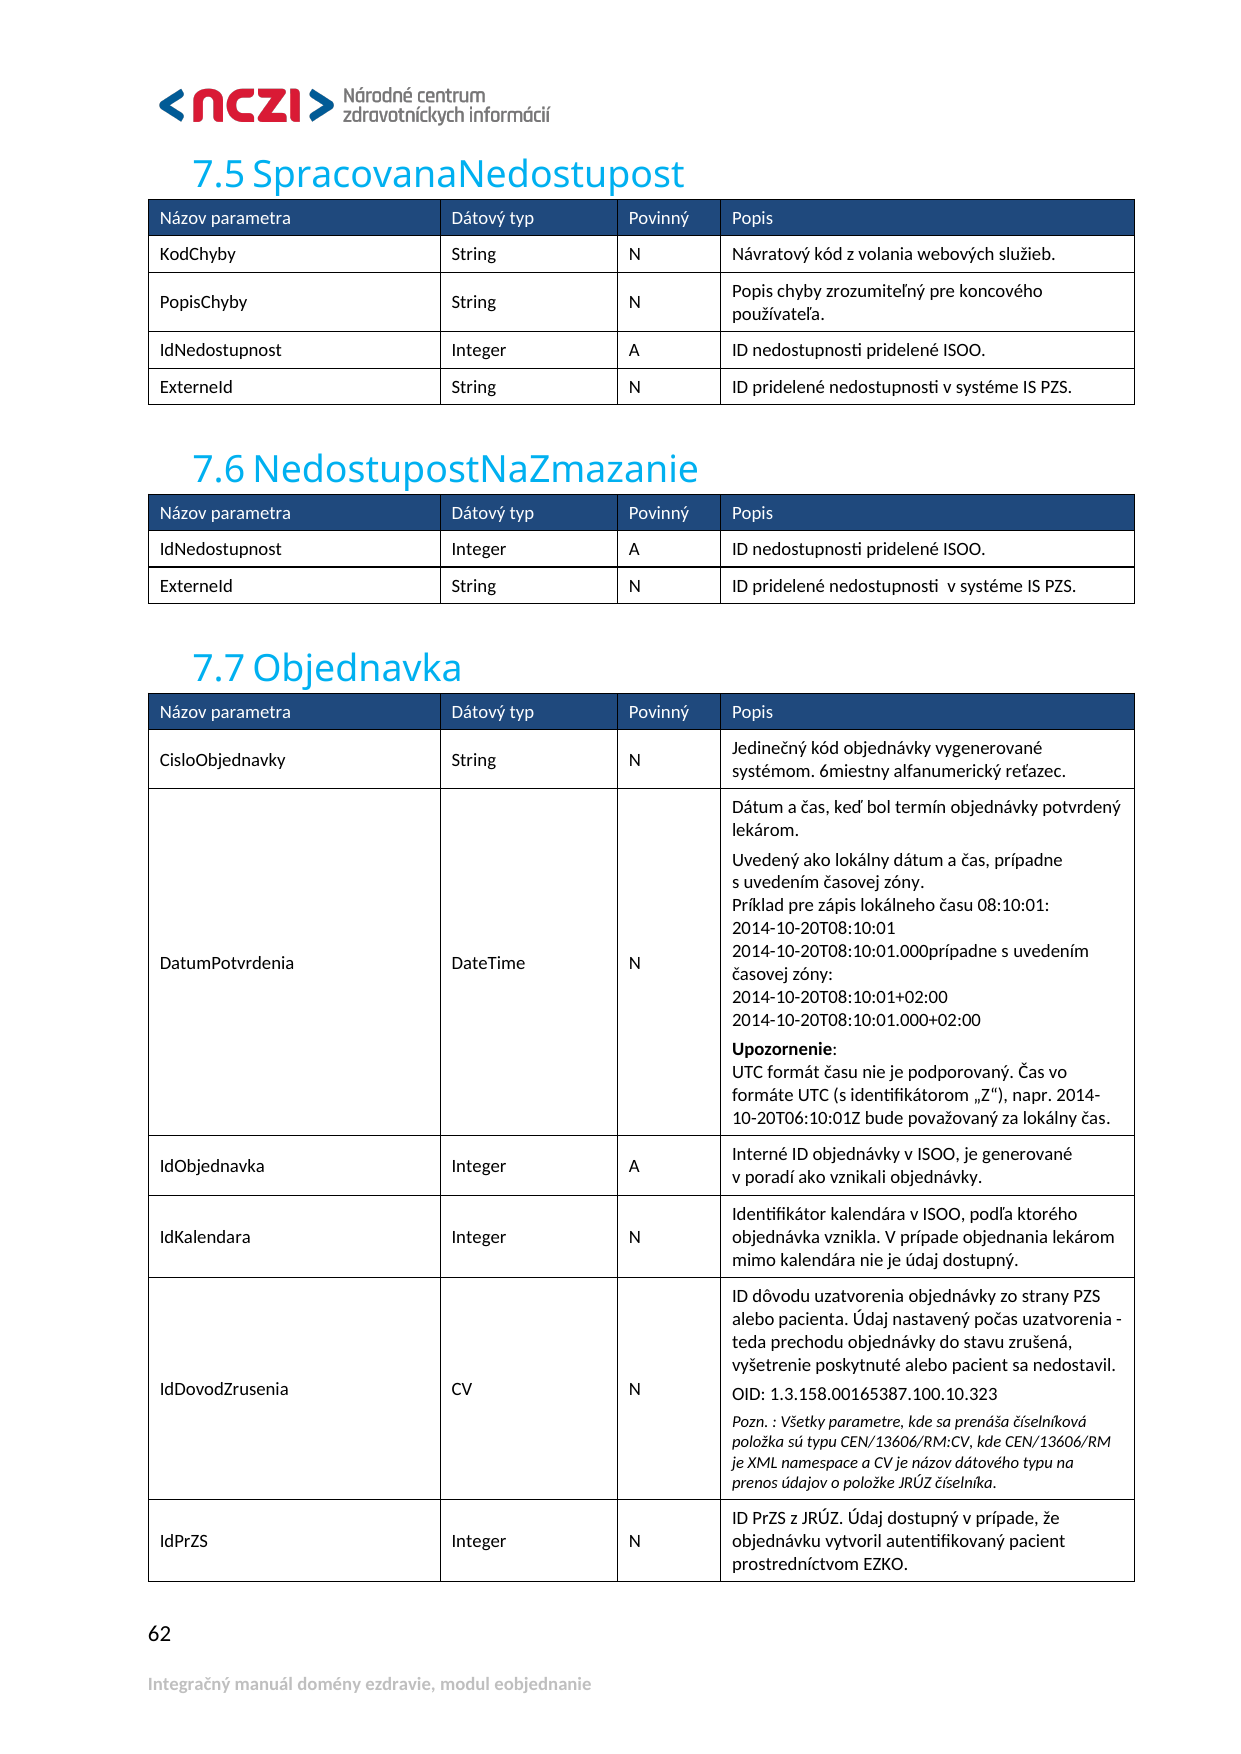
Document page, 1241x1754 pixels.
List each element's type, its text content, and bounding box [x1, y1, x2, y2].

table_cell Identifikátor kalendára v ISOO, podľa ktorého objednávka vznikla. V prípade objednania lekárom mimo kalendára nie je údaj dostupný. [721, 1196, 1134, 1277]
subtitle NedostupostNaZmazanie [192, 442, 1092, 493]
table_cell Dátum a čas, keď bol termín objednávky potvrdený lekárom. Uvedený ako lokálny dátum a čas, prípadne s uvedením časovej zóny. Príklad pre zápis lokálneho času 08:10:01: 2014-10-20T08:10:01 2014-10-20T08:10:01.000prípadne s uvedením časovej zóny: 2014-10-20T08:10:01+02:00 2014-10-20T08:10:01.000+02:00 Upozornenie: UTC formát času nie je podporovaný. Čas vo formáte UTC (s identifikátorom „Z“), napr. 2014-10-20T06:10:01Z bude považovaný za lokálny čas. [721, 789, 1134, 1135]
table_cell IdObjednavka [149, 1136, 440, 1194]
table_header Povinný [618, 200, 720, 235]
table_cell ID PrZS z JRÚZ. Údaj dostupný v prípade, že objednávku vytvoril autentifikovaný pacient prostredníctvom EZKO. [721, 1500, 1134, 1581]
table_cell DateTime [441, 789, 617, 1135]
table_cell ID nedostupnosti pridelené ISOO. [721, 332, 1134, 367]
table_cell DatumPotvrdenia [149, 789, 440, 1135]
table_cell IdKalendara [149, 1196, 440, 1277]
table_header Názov parametra [149, 694, 440, 729]
table_cell Integer [441, 531, 617, 566]
table_cell IdPrZS [149, 1500, 440, 1581]
table_cell ExterneId [149, 369, 440, 404]
table_header Povinný [618, 694, 720, 729]
table_cell Integer [441, 332, 617, 367]
table_header Popis [721, 200, 1134, 235]
table_header Názov parametra [149, 495, 440, 530]
table_header Dátový typ [441, 495, 617, 530]
subtitle Objednavka [192, 641, 1092, 692]
table_cell ID pridelené nedostupnosti v systéme IS PZS. [721, 568, 1134, 603]
table_cell String [441, 236, 617, 272]
table_cell IdDovodZrusenia [149, 1278, 440, 1499]
table_cell N [618, 1278, 720, 1499]
table_cell N [618, 568, 720, 603]
table_cell String [441, 568, 617, 603]
table_cell CisloObjednavky [149, 730, 440, 788]
table_cell String [441, 369, 617, 404]
table_cell N [618, 236, 720, 272]
table_cell ID nedostupnosti pridelené ISOO. [721, 531, 1134, 566]
table_header Povinný [618, 495, 720, 530]
table_cell N [618, 789, 720, 1135]
table_cell IdNedostupnost [149, 531, 440, 566]
subtitle SpracovanaNedostupost [192, 148, 1092, 199]
table_cell N [618, 1196, 720, 1277]
table_header Popis [721, 694, 1134, 729]
table_cell ID pridelené nedostupnosti v systéme IS PZS. [721, 369, 1134, 404]
table_cell A [618, 531, 720, 566]
table_cell CV [441, 1278, 617, 1499]
table_cell N [618, 369, 720, 404]
table_header Popis [721, 495, 1134, 530]
table_cell Integer [441, 1196, 617, 1277]
table_cell ExterneId [149, 568, 440, 603]
table_cell Interné ID objednávky v ISOO, je generované v poradí ako vznikali objednávky. [721, 1136, 1134, 1194]
table_cell N [618, 730, 720, 788]
table_header Dátový typ [441, 200, 617, 235]
table_cell ID dôvodu uzatvorenia objednávky zo strany PZS alebo pacienta. Údaj nastavený počas uzatvorenia - teda prechodu objednávky do stavu zrušená, vyšetrenie poskytnuté alebo pacient sa nedostavil. OID: 1.3.158.00165387.100.10.323 Pozn. : Všetky parametre, kde sa prenáša číselníková položka sú typu CEN/13606/RM:CV, kde CEN/13606/RM je XML namespace a CV je názov dátového typu na prenos údajov o položke JRÚZ číselníka. [721, 1278, 1134, 1499]
table_cell String [441, 730, 617, 788]
table_cell KodChyby [149, 236, 440, 272]
table_cell Návratový kód z volania webových služieb. [721, 236, 1134, 272]
table_cell PopisChyby [149, 273, 440, 331]
table_cell Popis chyby zrozumiteľný pre koncového používateľa. [721, 273, 1134, 331]
table_cell Jedinečný kód objednávky vygenerované systémom. 6miestny alfanumerický reťazec. [721, 730, 1134, 788]
table_cell A [618, 332, 720, 367]
picture [147, 73, 563, 139]
table_cell IdNedostupnost [149, 332, 440, 367]
table_cell Integer [441, 1136, 617, 1194]
table_cell N [618, 1500, 720, 1581]
table_header Dátový typ [441, 694, 617, 729]
table_cell Integer [441, 1500, 617, 1581]
table_cell String [441, 273, 617, 331]
table_cell A [618, 1136, 720, 1194]
table_header Názov parametra [149, 200, 440, 235]
table_cell N [618, 273, 720, 331]
